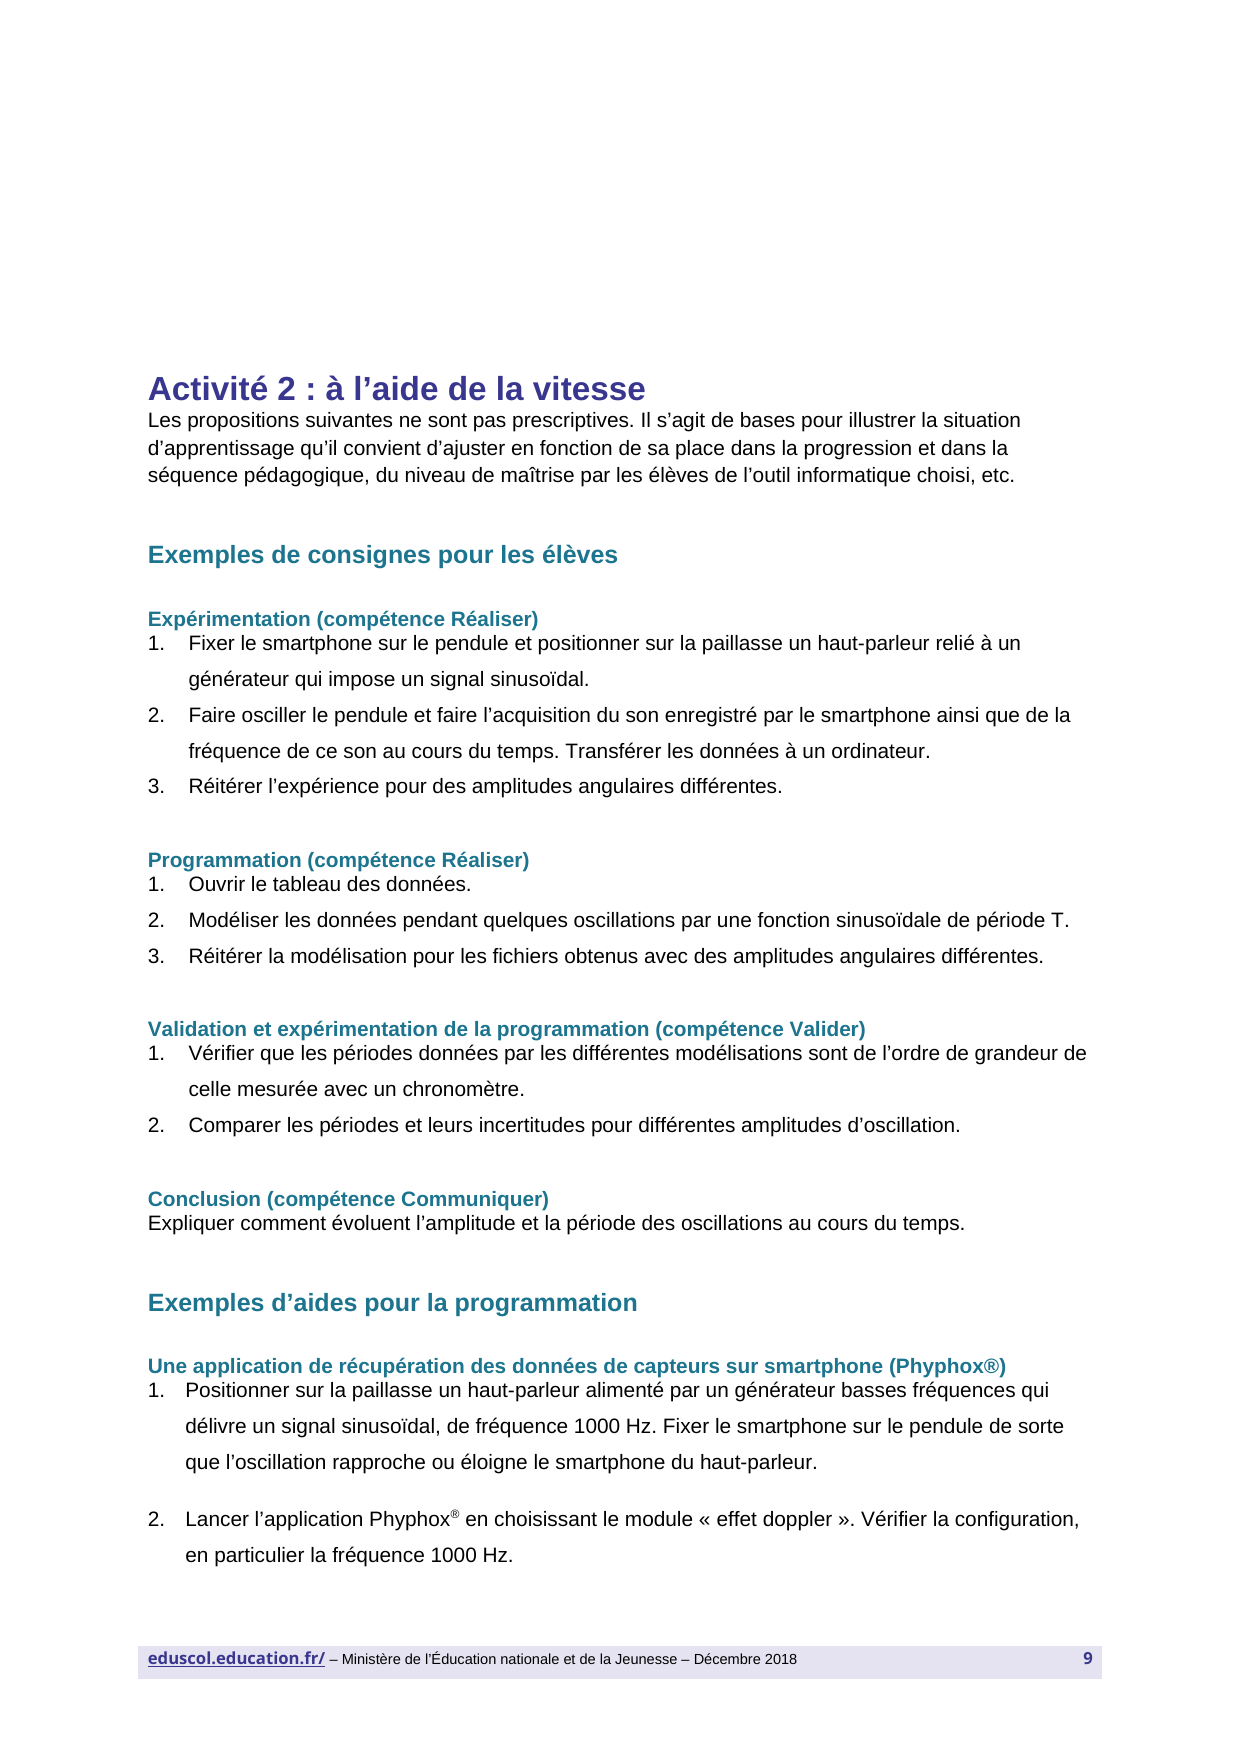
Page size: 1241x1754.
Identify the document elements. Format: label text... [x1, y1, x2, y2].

subtitle Une application de récupération des données de capteurs sur smartphone (Phyphox®) [148, 1354, 1092, 1378]
list Comparer les périodes et leurs incertitudes pour différentes amplitudes d’oscillation. [148, 1113, 1092, 1137]
list Positionner sur la paillasse un haut-parleur alimenté par un générateur basses fréquences qui délivre un signal sinusoïdal, de fréquence 1000 Hz. Fixer le smartphone sur le pendule de sorte que l’oscillation rapproche ou éloigne le smartphone du haut-parleur. [148, 1378, 1092, 1474]
list Ouvrir le tableau des données. [148, 872, 1092, 896]
subtitle Conclusion (compétence Communiquer) [148, 1186, 1092, 1210]
text Les propositions suivantes ne sont pas prescriptives. Il s’agit de bases pour illustrer la situation d’apprentissage qu’il convient d’ajuster en fonction de sa place dans la progression et dans la séquence pédagogique, du niveau de maîtrise par les élèves de l’outil informatique choisi, etc. [148, 408, 1092, 487]
list Réitérer l’expérience pour des amplitudes angulaires différentes. [148, 774, 1092, 798]
subtitle Exemples d’aides pour la programmation [148, 1288, 1092, 1317]
list Lancer l’application Phyphox® en choisissant le module « effet doppler ». Vérifier la configuration, en particulier la fréquence 1000 Hz. [148, 1507, 1092, 1567]
subtitle Expérimentation (compétence Réaliser) [148, 607, 1092, 631]
list Réitérer la modélisation pour les fichiers obtenus avec des amplitudes angulaires différentes. [148, 944, 1092, 968]
list Modéliser les données pendant quelques oscillations par une fonction sinusoïdale de période T. [148, 908, 1092, 932]
list Vérifier que les périodes données par les différentes modélisations sont de l’ordre de grandeur de celle mesurée avec un chronomètre. [148, 1041, 1092, 1101]
subtitle Programmation (compétence Réaliser) [148, 848, 1092, 872]
subtitle Exemples de consignes pour les élèves [148, 540, 1092, 569]
subtitle Validation et expérimentation de la programmation (compétence Valider) [148, 1017, 1092, 1041]
text Activité 2 : à l’aide de la vitesse [148, 369, 1092, 408]
text Expliquer comment évoluent l’amplitude et la période des oscillations au cours du temps. [148, 1210, 1092, 1234]
list Fixer le smartphone sur le pendule et positionner sur la paillasse un haut-parleur relié à un générateur qui impose un signal sinusoïdal. [148, 631, 1092, 691]
list Faire osciller le pendule et faire l’acquisition du son enregistré par le smartphone ainsi que de la fréquence de ce son au cours du temps. Transférer les données à un ordinateur. [148, 702, 1092, 762]
